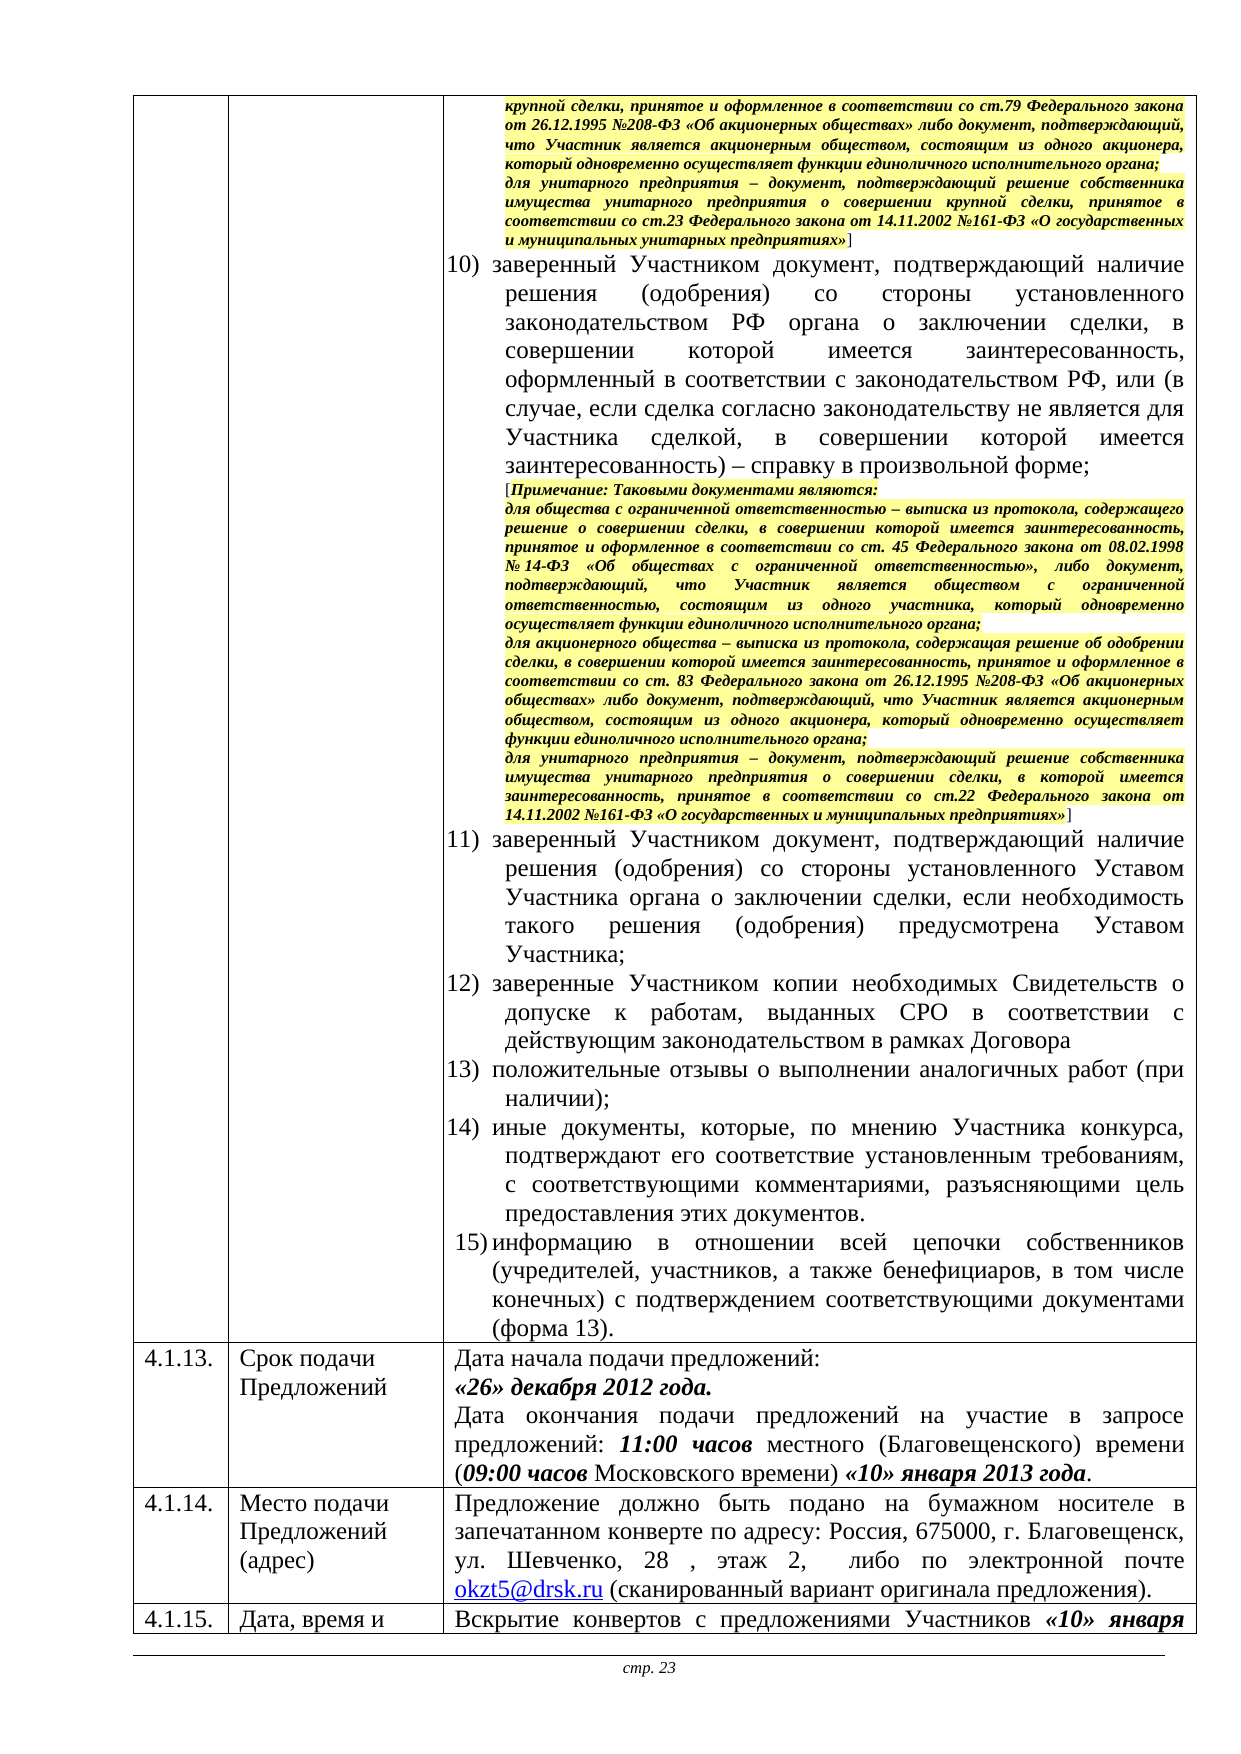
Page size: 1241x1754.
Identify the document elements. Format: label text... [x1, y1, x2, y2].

table_cell [134, 96, 228, 1342]
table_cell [444, 1604, 1196, 1632]
table_cell [134, 1343, 228, 1487]
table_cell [229, 96, 443, 1342]
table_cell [229, 1604, 443, 1632]
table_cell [444, 96, 1196, 1342]
table_cell Срок подачи Предложений [229, 1343, 443, 1487]
table_cell Место подачи Предложений (адрес) [229, 1488, 443, 1603]
table_cell [134, 1604, 228, 1632]
table_cell [134, 1488, 228, 1603]
table_cell Предложение должно быть подано на бумажном носителе в запечатанном конверте по адресу: Россия, 675000, г. Благовещенск, ул. Шевченко, 28 , этаж 2, либо по электронной почте okzt5@drsk.ru (сканированный вариант оригинала предложения). [444, 1488, 1196, 1603]
table_cell Дата начала подачи предложений: «26» декабря 2012 года. Дата окончания подачи предложений на участие в запросе предложений: 11:00 часов местного (Благовещенского) времени (09:00 часов Московского времени) «10» января 2013 года. [444, 1343, 1196, 1487]
